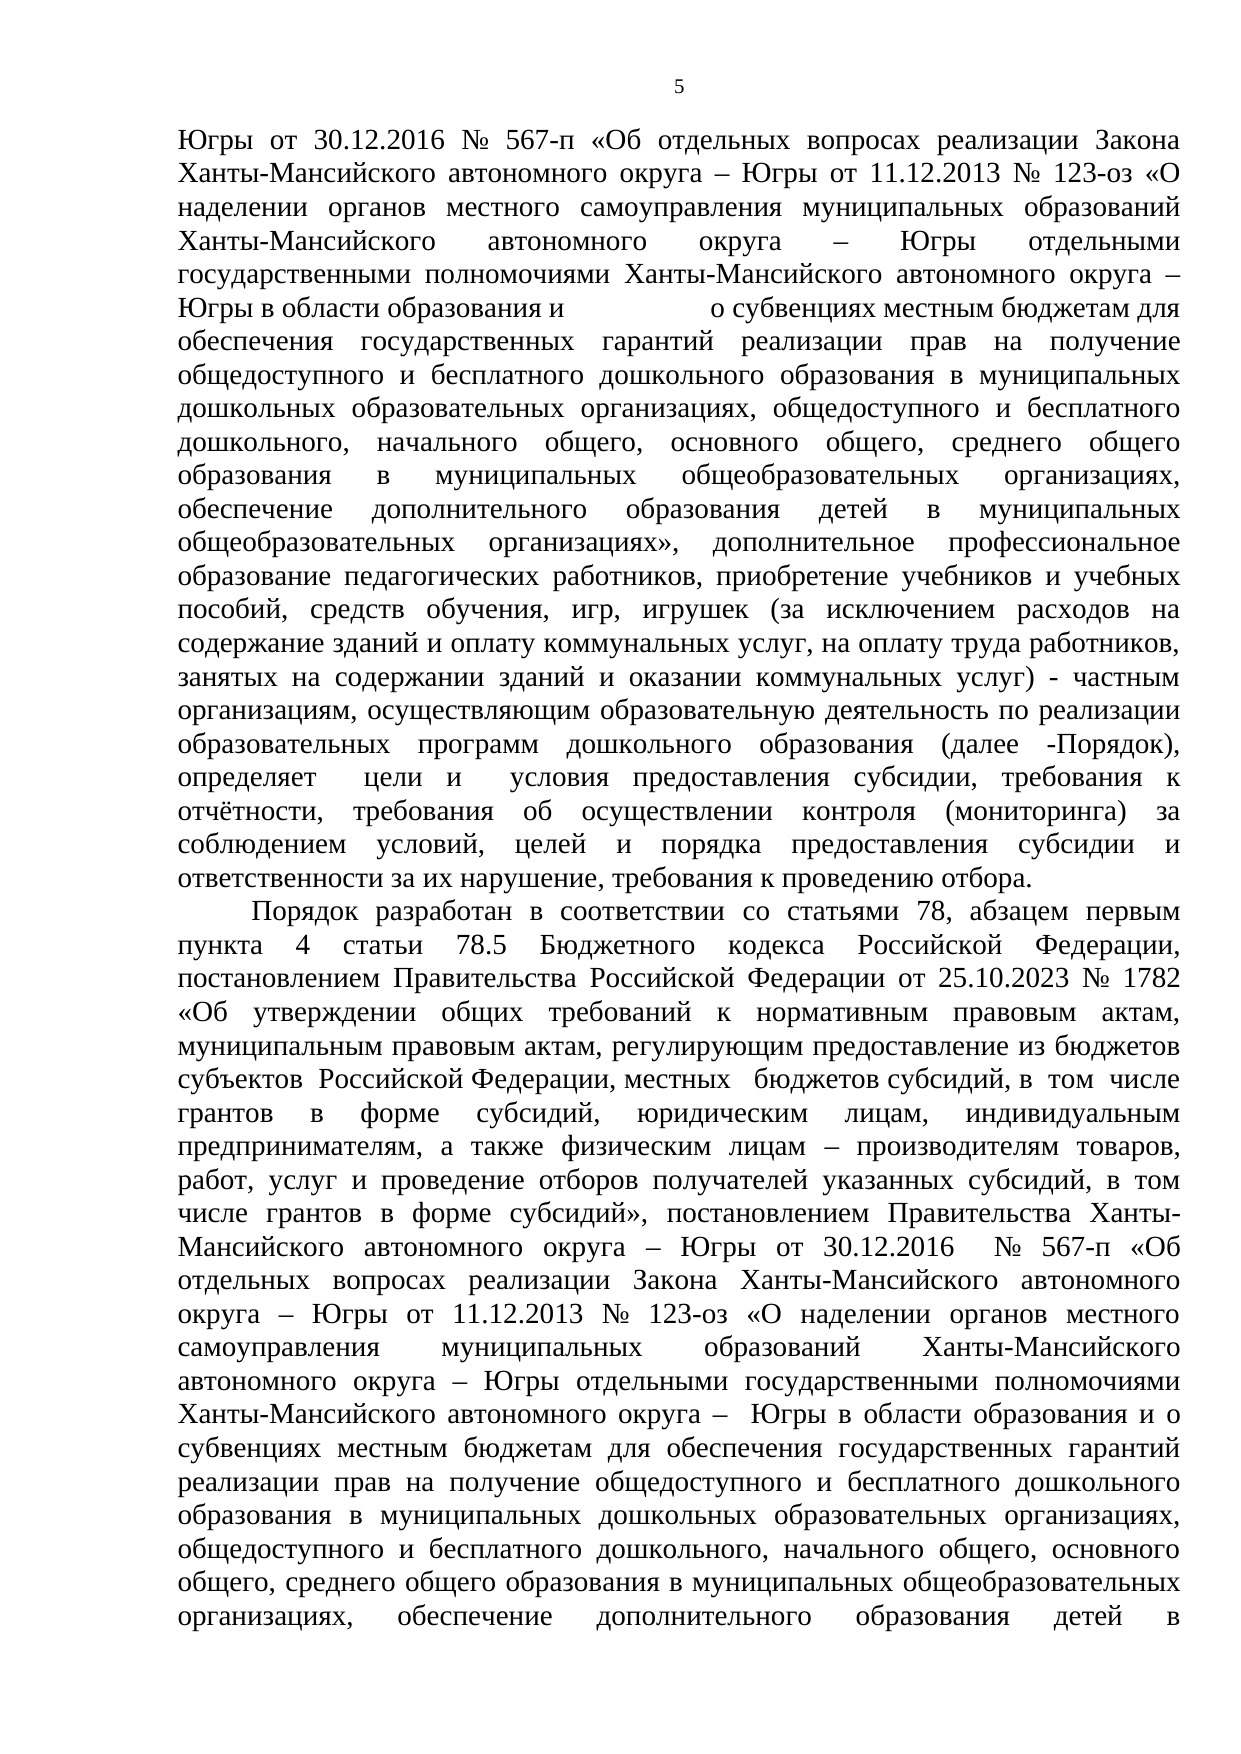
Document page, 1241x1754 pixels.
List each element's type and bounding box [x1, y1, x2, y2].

text [177, 893, 1181, 1631]
text [177, 122, 1181, 893]
